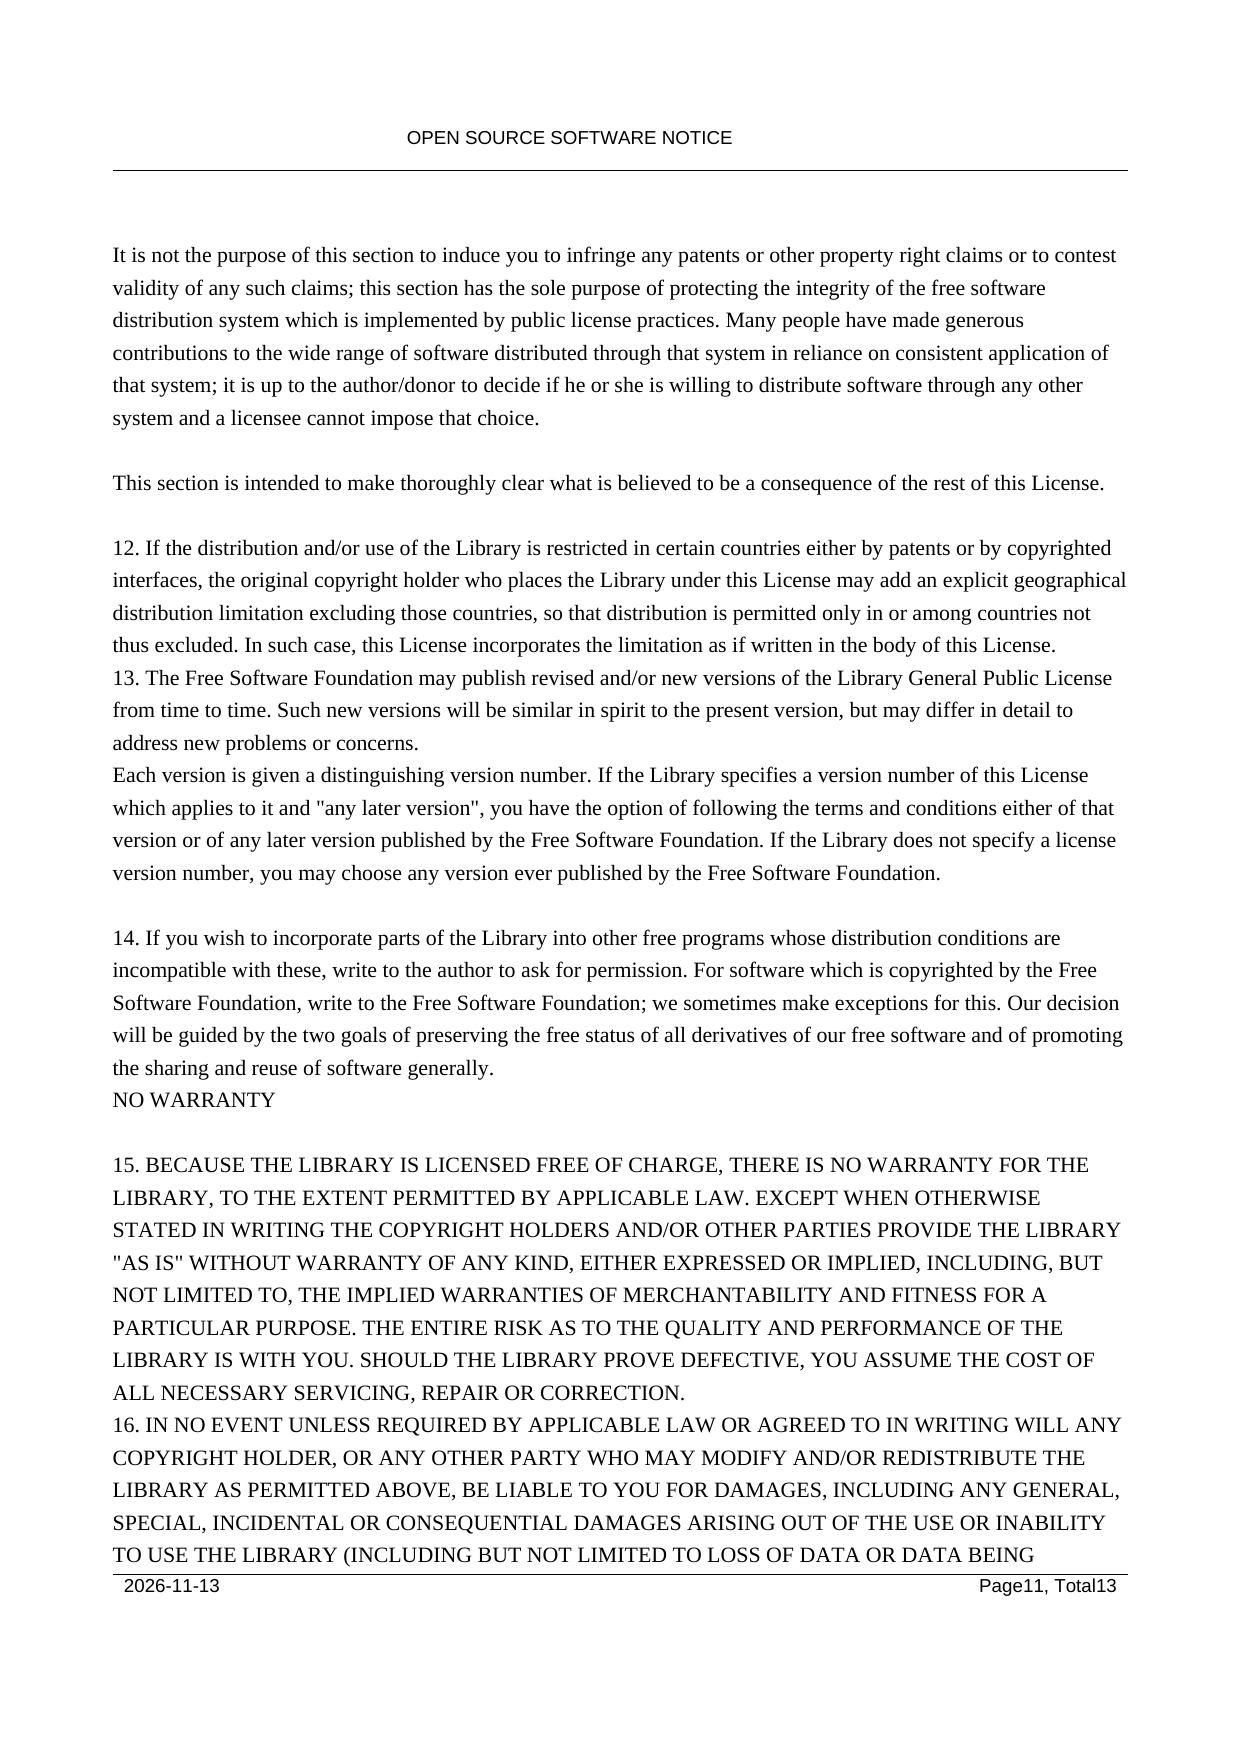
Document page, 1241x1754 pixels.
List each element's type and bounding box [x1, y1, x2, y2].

text [112, 206, 1128, 1571]
